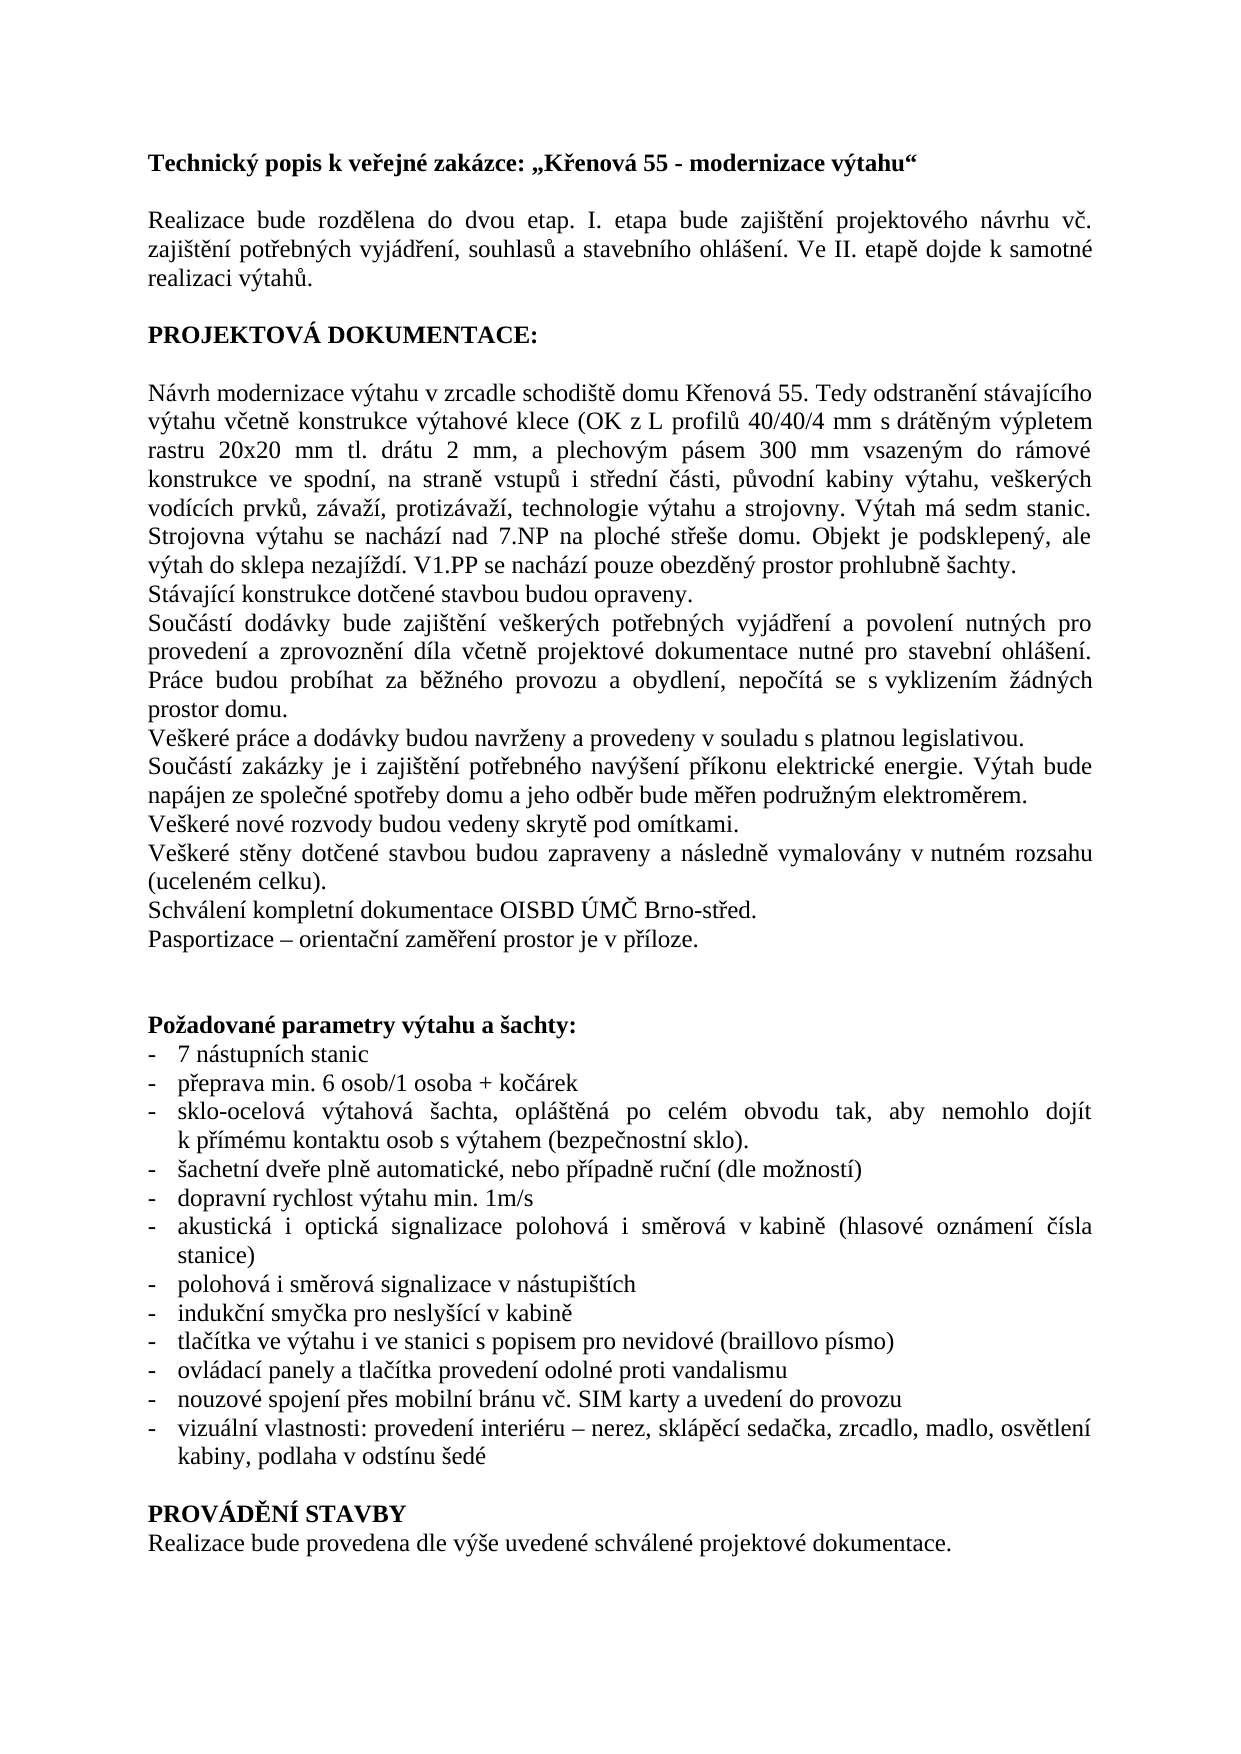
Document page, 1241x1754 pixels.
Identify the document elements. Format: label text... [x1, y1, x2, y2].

text Realizace bude rozdělena do dvou etap. I. etapa bude zajištění projektového návrhu vč. zajištění potřebných vyjádření, souhlasů a stavebního ohlášení. Ve II. etapě dojde k samotné realizaci výtahů. [148, 205, 1093, 291]
text Veškeré nové rozvody budou vedeny skrytě pod omítkami. [148, 809, 1093, 838]
list akustická i optická signalizace polohová i směrová v kabině (hlasové oznámení čísla stanice) [148, 1211, 1093, 1269]
text Součástí zakázky je i zajištění potřebného navýšení příkonu elektrické energie. Výtah bude napájen ze společné spotřeby domu a jeho odběr bude měřen podružným elektroměrem. [148, 751, 1093, 809]
text Technický popis k veřejné zakázce: „Křenová 55 - modernizace výtahu“ [148, 148, 1093, 176]
list 7 nástupních stanic [148, 1039, 1093, 1068]
text Pasportizace – orientační zaměření prostor je v příloze. [148, 924, 1093, 953]
list tlačítka ve výtahu i ve stanici s popisem pro nevidové (braillovo písmo) [148, 1326, 1093, 1355]
text Návrh modernizace výtahu v zrcadle schodiště domu Křenová 55. Tedy odstranění stávajícího výtahu včetně konstrukce výtahové klece (OK z L profilů 40/40/4 mm s drátěným výpletem rastru 20x20 mm tl. drátu 2 mm, a plechovým pásem 300 mm vsazeným do rámové konstrukce ve spodní, na straně vstupů i střední části, původní kabiny výtahu, veškerých vodících prvků, závaží, protizávaží, technologie výtahu a strojovny. Výtah má sedm stanic. Strojovna výtahu se nachází nad 7.NP na ploché střeše domu. Objekt je podsklepený, ale výtah do sklepa nezajíždí. V1.PP se nachází pouze obezděný prostor prohlubně šachty. [148, 378, 1093, 579]
text Veškeré práce a dodávky budou navrženy a provedeny v souladu s platnou legislativou. [148, 723, 1093, 751]
text Schválení kompletní dokumentace OISBD ÚMČ Brno-střed. [148, 895, 1093, 924]
list přeprava min. 6 osob/1 osoba + kočárek [148, 1068, 1093, 1096]
text Požadované parametry výtahu a šachty: [148, 1010, 1093, 1039]
list polohová i směrová signalizace v nástupištích [148, 1269, 1093, 1298]
text Veškeré stěny dotčené stavbou budou zapraveny a následně vymalovány v nutném rozsahu (uceleném celku). [148, 838, 1093, 895]
text Součástí dodávky bude zajištění veškerých potřebných vyjádření a povolení nutných pro provedení a zprovoznění díla včetně projektové dokumentace nutné pro stavební ohlášení. Práce budou probíhat za běžného provozu a obydlení, nepočítá se s vyklizením žádných prostor domu. [148, 608, 1093, 723]
text PROJEKTOVÁ DOKUMENTACE: [148, 320, 1093, 349]
list vizuální vlastnosti: provedení interiéru – nerez, sklápěcí sedačka, zrcadlo, madlo, osvětlení kabiny, podlaha v odstínu šedé [148, 1413, 1093, 1470]
list šachetní dveře plně automatické, nebo případně ruční (dle možností) [148, 1154, 1093, 1183]
text Realizace bude provedena dle výše uvedené schválené projektové dokumentace. [148, 1528, 1093, 1556]
list nouzové spojení přes mobilní bránu vč. SIM karty a uvedení do provozu [148, 1384, 1093, 1413]
list ovládací panely a tlačítka provedení odolné proti vandalismu [148, 1355, 1093, 1384]
text PROVÁDĚNÍ STAVBY [148, 1499, 1093, 1528]
list sklo-ocelová výtahová šachta, opláštěná po celém obvodu tak, aby nemohlo dojít k přímému kontaktu osob s výtahem (bezpečnostní sklo). [148, 1096, 1093, 1154]
list dopravní rychlost výtahu min. 1m/s [148, 1183, 1093, 1211]
list indukční smyčka pro neslyšící v kabině [148, 1298, 1093, 1326]
text Stávající konstrukce dotčené stavbou budou opraveny. [148, 579, 1093, 608]
